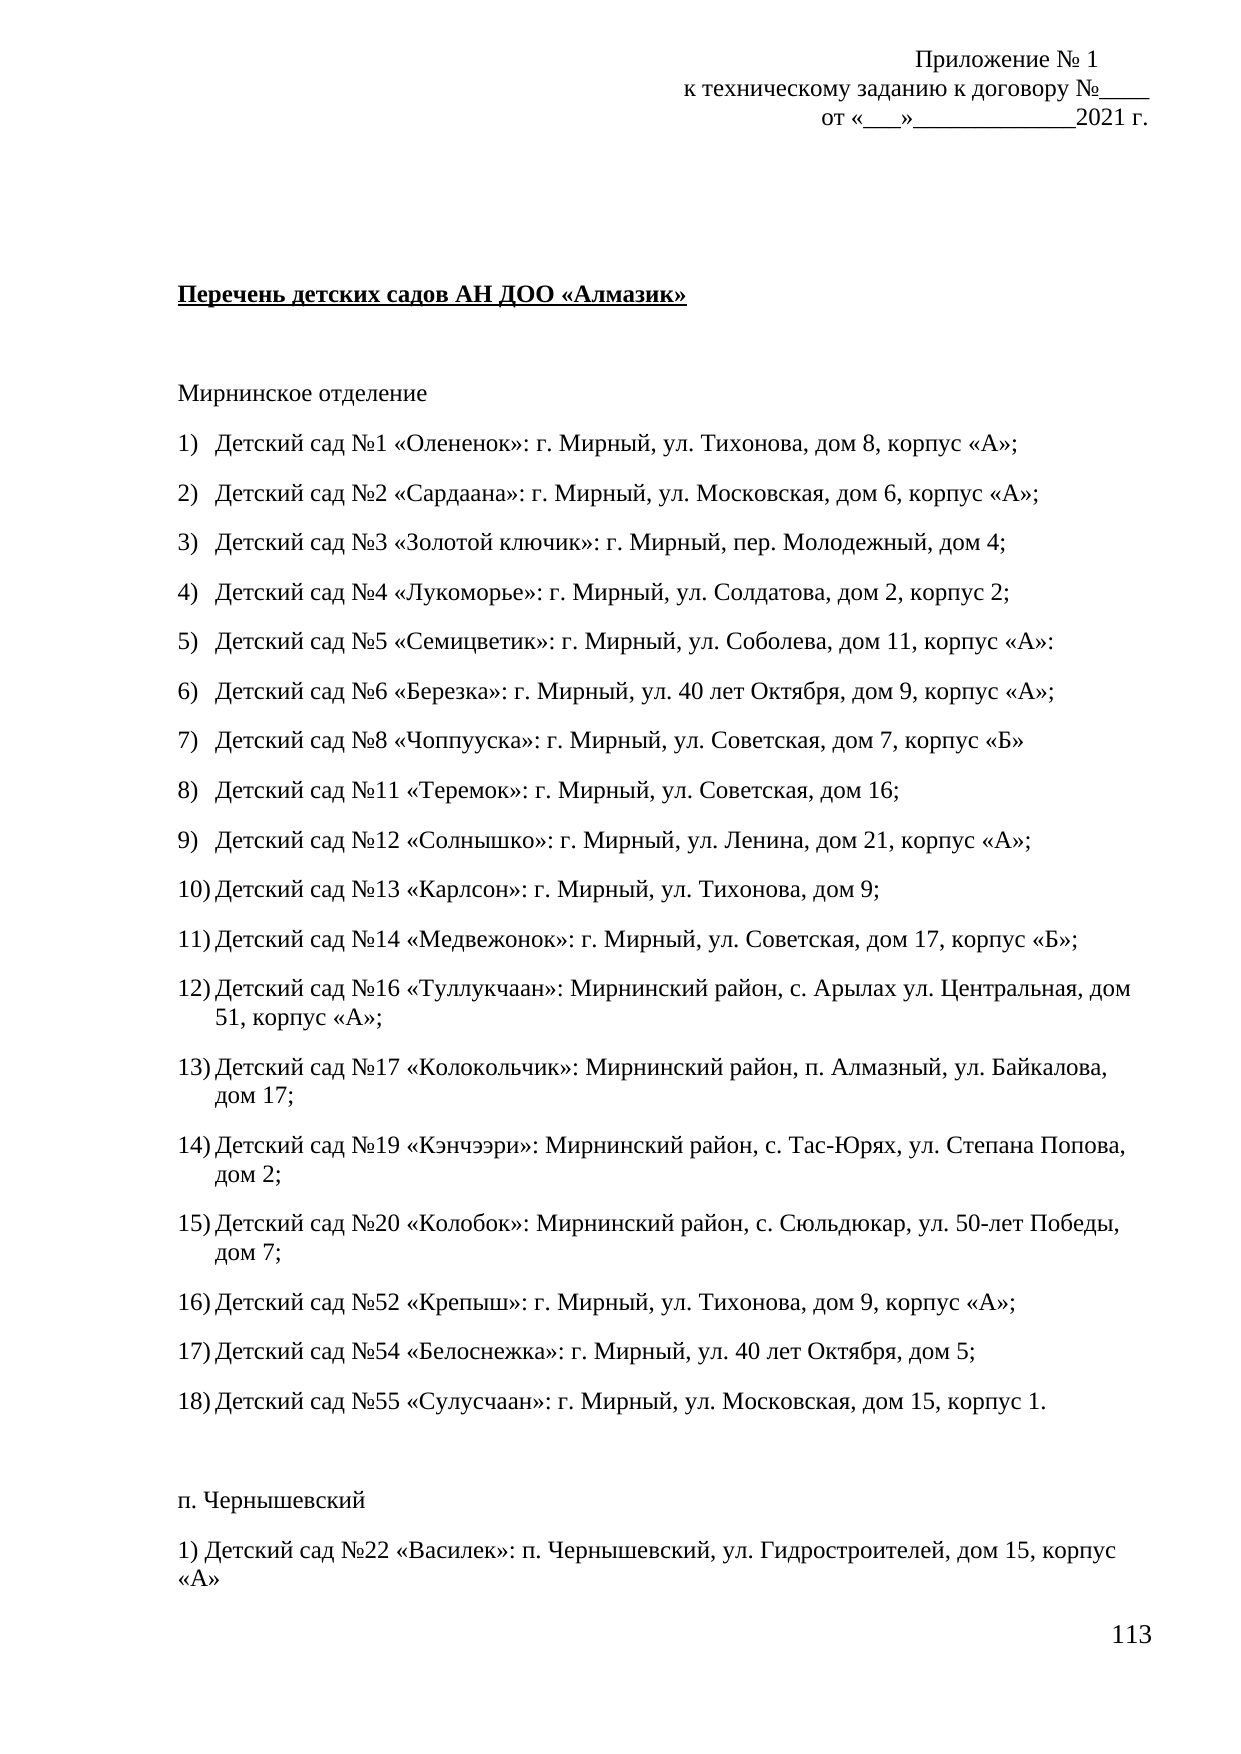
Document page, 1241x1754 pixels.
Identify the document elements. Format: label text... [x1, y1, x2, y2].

list Детский сад №14 «Медвежонок»: г. Мирный, ул. Советская, дом 17, корпус «Б»; [177, 924, 1152, 953]
list Детский сад №17 «Колокольчик»: Мирнинский район, п. Алмазный, ул. Байкалова, дом 17; [177, 1052, 1152, 1109]
list Детский сад №1 «Олененок»: г. Мирный, ул. Тихонова, дом 8, корпус «А»; [177, 428, 1152, 457]
list Детский сад №5 «Семицветик»: г. Мирный, ул. Соболева, дом 11, корпус «А»: [177, 626, 1152, 655]
list Детский сад №16 «Туллукчаан»: Мирнинский район, с. Арылах ул. Центральная, дом 51, корпус «А»; [177, 973, 1152, 1031]
list Детский сад №19 «Кэнчээри»: Мирнинский район, с. Тас-Юрях, ул. Степана Попова, дом 2; [177, 1130, 1152, 1188]
list Детский сад №8 «Чоппууска»: г. Мирный, ул. Советская, дом 7, корпус «Б» [177, 726, 1152, 754]
list Детский сад №13 «Карлсон»: г. Мирный, ул. Тихонова, дом 9; [177, 874, 1152, 903]
list Детский сад №12 «Солнышко»: г. Мирный, ул. Ленина, дом 21, корпус «А»; [177, 825, 1152, 853]
list Детский сад №6 «Березка»: г. Мирный, ул. 40 лет Октября, дом 9, корпус «А»; [177, 676, 1152, 705]
text Мирнинское отделение [177, 378, 1152, 407]
list Детский сад №55 «Сулусчаан»: г. Мирный, ул. Московская, дом 15, корпус 1. [177, 1386, 1152, 1415]
text к техническому заданию к договору №____ [177, 73, 1152, 102]
text 1) Детский сад №22 «Василек»: п. Чернышевский, ул. Гидростроителей, дом 15, корпус «А» [177, 1535, 1152, 1592]
text п. Чернышевский [177, 1485, 1152, 1514]
list Детский сад №52 «Крепыш»: г. Мирный, ул. Тихонова, дом 9, корпус «А»; [177, 1287, 1152, 1316]
list Детский сад №2 «Сардаана»: г. Мирный, ул. Московская, дом 6, корпус «А»; [177, 478, 1152, 506]
text от «___»_____________2021 г. [177, 102, 1152, 131]
list Детский сад №20 «Колобок»: Мирнинский район, с. Сюльдюкар, ул. 50-лет Победы, дом 7; [177, 1208, 1152, 1266]
list Детский сад №4 «Лукоморье»: г. Мирный, ул. Солдатова, дом 2, корпус 2; [177, 577, 1152, 606]
list Детский сад №11 «Теремок»: г. Мирный, ул. Советская, дом 16; [177, 775, 1152, 804]
list Детский сад №54 «Белоснежка»: г. Мирный, ул. 40 лет Октября, дом 5; [177, 1336, 1152, 1365]
text Приложение № 1 [177, 44, 1152, 73]
list Детский сад №3 «Золотой ключик»: г. Мирный, пер. Молодежный, дом 4; [177, 527, 1152, 556]
text Перечень детских садов АН ДОО «Алмазик» [177, 279, 1152, 308]
